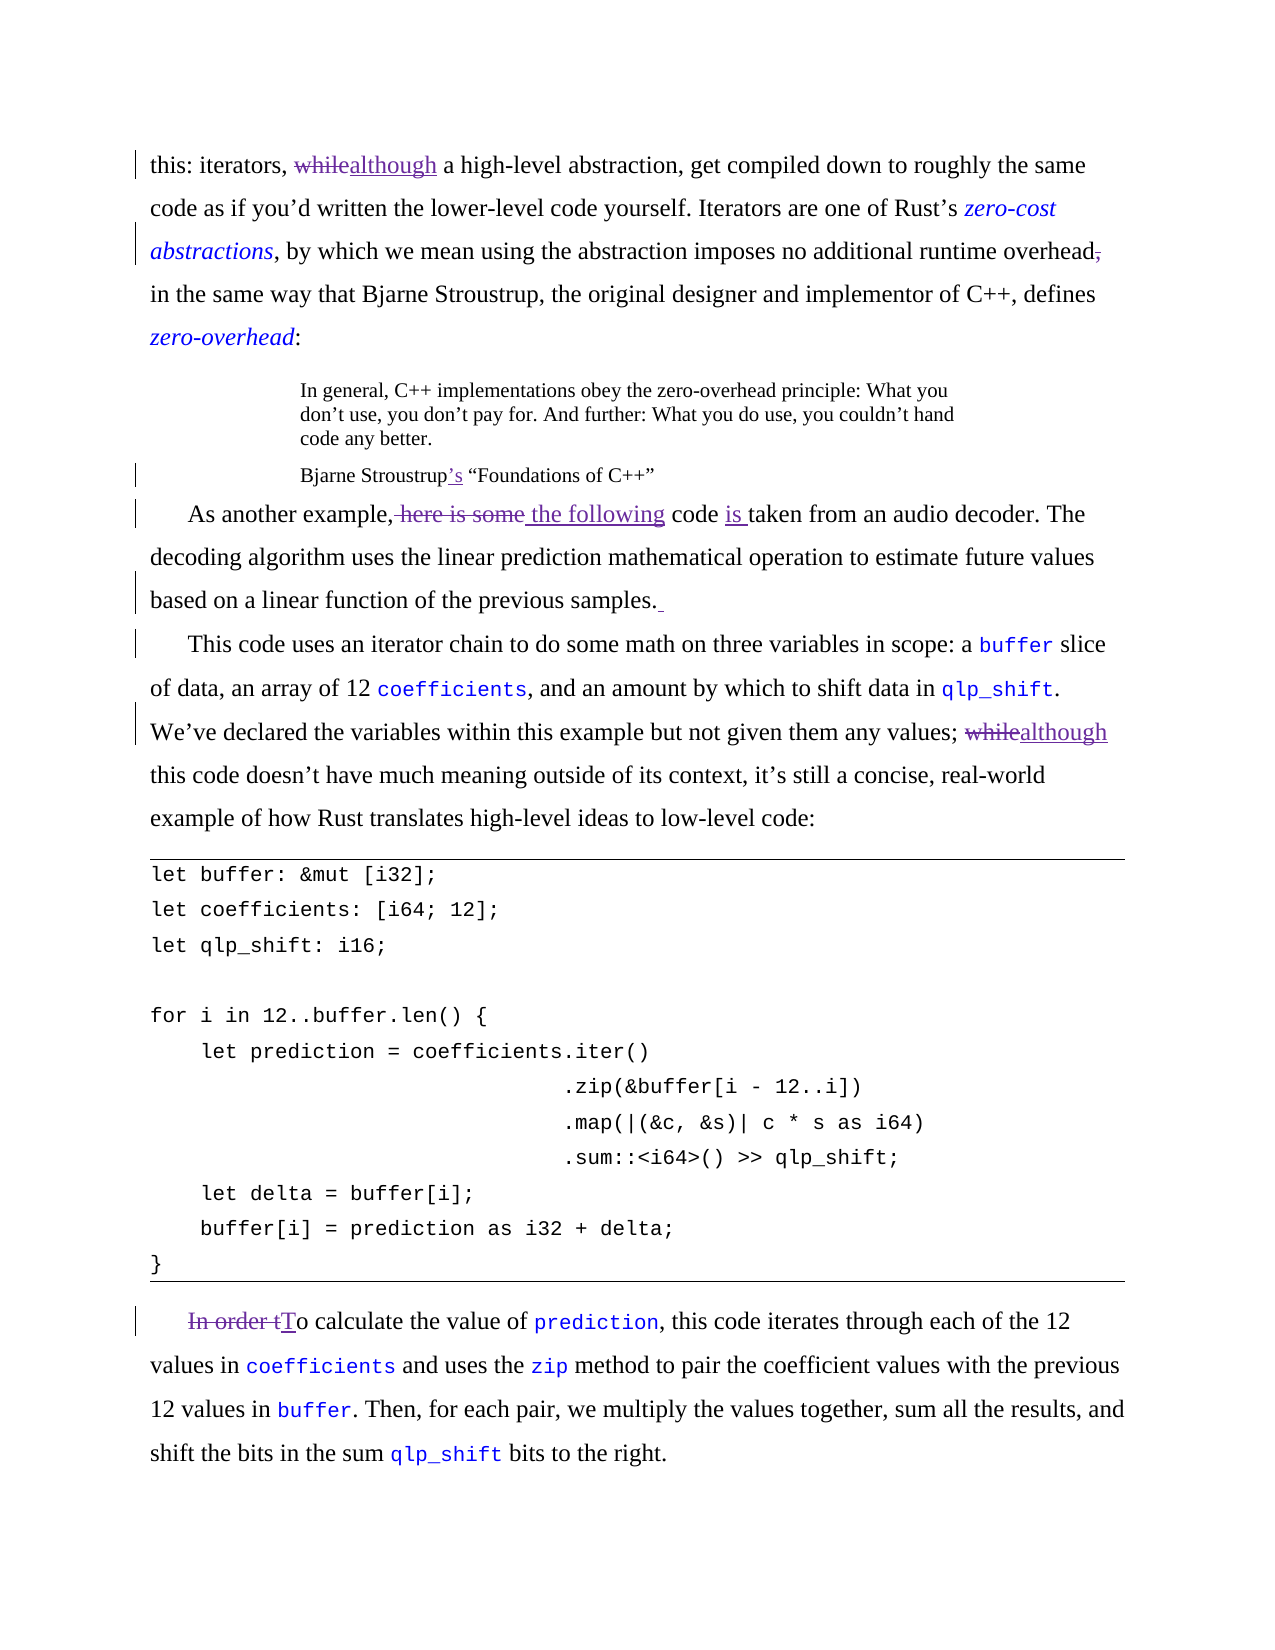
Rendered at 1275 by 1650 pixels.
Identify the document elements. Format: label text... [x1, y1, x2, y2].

text o calculate the value of prediction, this code iterates through each of the 12 values in coefficients and uses the zip method to pair the coefficient values with the previous 12 values in buffer. Then, for each pair, we multiply the values together, sum all the results, and shift the bits in the sum qlp_shift bits to the right. [150, 1306, 1125, 1468]
text let coefficients: [i64; 12]; [150, 899, 1125, 923]
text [150, 150, 1125, 351]
text let prediction = coefficients.iter() [150, 1041, 1125, 1064]
text buffer[i] = prediction as i32 + delta; [150, 1218, 1125, 1242]
text As another example, code taken from an audio decoder. The decoding algorithm uses the linear prediction mathematical operation to estimate future values based on a linear function of the previous samples. [150, 499, 1125, 614]
text .zip(&buffer[i - 12..i]) [150, 1076, 1125, 1100]
text This code uses an iterator chain to do some math on three variables in scope: a buffer slice of data, an array of 12 coefficients, and an amount by which to shift data in qlp_shift. We’ve declared the variables within this example but not given them any values; this code doesn’t have much meaning outside of its context, it’s still a concise, real-world example of how Rust translates high-level ideas to low-level code: [150, 629, 1125, 832]
text .sum::<i64>() >> qlp_shift; [150, 1147, 1125, 1171]
text for i in 12..buffer.len() { [150, 1005, 1125, 1029]
text let qlp_shift: i16; [150, 934, 1125, 958]
text let delta = buffer[i]; [150, 1182, 1125, 1206]
text Bjarne Stroustrup “Foundations of C++” [300, 463, 975, 487]
text let buffer: &mut [i32]; [150, 860, 1125, 887]
text .map(|(&c, &s)| c * s as i64) [150, 1112, 1125, 1135]
text } [150, 1253, 1125, 1281]
text In general, C++ implementations obey the zero-overhead principle: What you don’t use, you don’t pay for. And further: What you do use, you couldn’t hand code any better. [300, 378, 975, 450]
